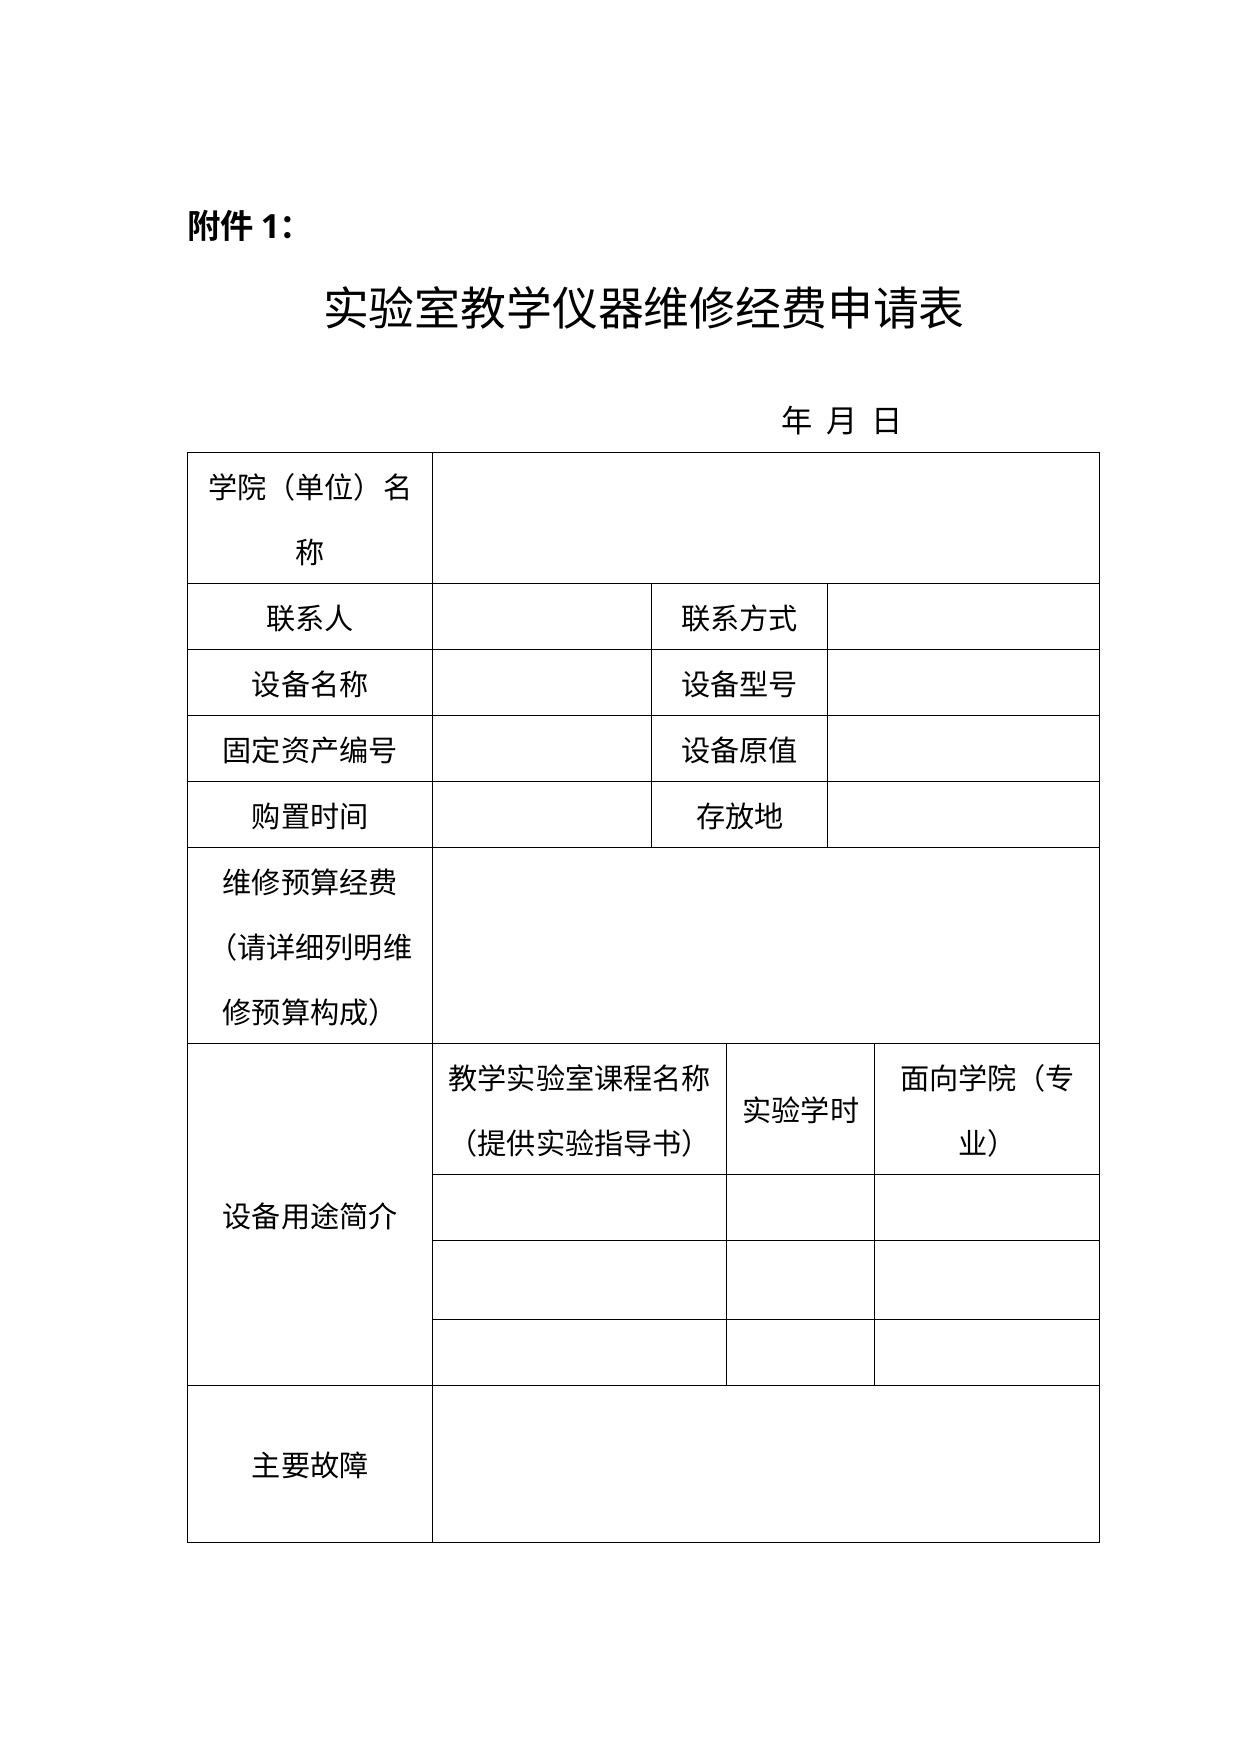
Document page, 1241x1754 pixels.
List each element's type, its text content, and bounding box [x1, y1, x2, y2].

table_cell [433, 1241, 726, 1319]
table_cell 设备用途简介 [188, 1044, 432, 1385]
table_cell [828, 584, 1099, 649]
table_header [433, 453, 1099, 583]
table_cell [828, 782, 1099, 847]
table_cell [875, 1320, 1099, 1385]
table_cell 设备名称 [188, 650, 432, 715]
table_cell [727, 1320, 874, 1385]
table_cell [433, 716, 651, 781]
text 年 月 日 [187, 387, 1100, 452]
table_cell 存放地 [652, 782, 827, 847]
table_cell 面向学院（专业） [875, 1044, 1099, 1174]
table_cell [727, 1175, 874, 1240]
subtitle 实验室教学仪器维修经费申请表 [187, 257, 1100, 354]
table_cell [828, 716, 1099, 781]
table_cell 购置时间 [188, 782, 432, 847]
table_cell [433, 782, 651, 847]
table_cell 联系人 [188, 584, 432, 649]
table_header 学院（单位）名称 [188, 453, 432, 583]
table_cell 维修预算经费 （请详细列明维修预算构成） [188, 848, 432, 1043]
table_cell 设备型号 [652, 650, 827, 715]
table_cell [875, 1241, 1099, 1319]
table_cell [433, 848, 1099, 1043]
table_cell [828, 650, 1099, 715]
text 附件1： [187, 192, 1100, 257]
table_cell [433, 1386, 1099, 1542]
table_cell [433, 1175, 726, 1240]
table_cell 主要故障 [188, 1386, 432, 1542]
table_cell [433, 650, 651, 715]
table_cell [875, 1175, 1099, 1240]
table_cell 实验学时 [727, 1044, 874, 1174]
table_cell 联系方式 [652, 584, 827, 649]
table_cell [433, 584, 651, 649]
table_cell [727, 1241, 874, 1319]
table_cell 教学实验室课程名称（提供实验指导书） [433, 1044, 726, 1174]
table_cell 固定资产编号 [188, 716, 432, 781]
table_cell [433, 1320, 726, 1385]
table_cell 设备原值 [652, 716, 827, 781]
